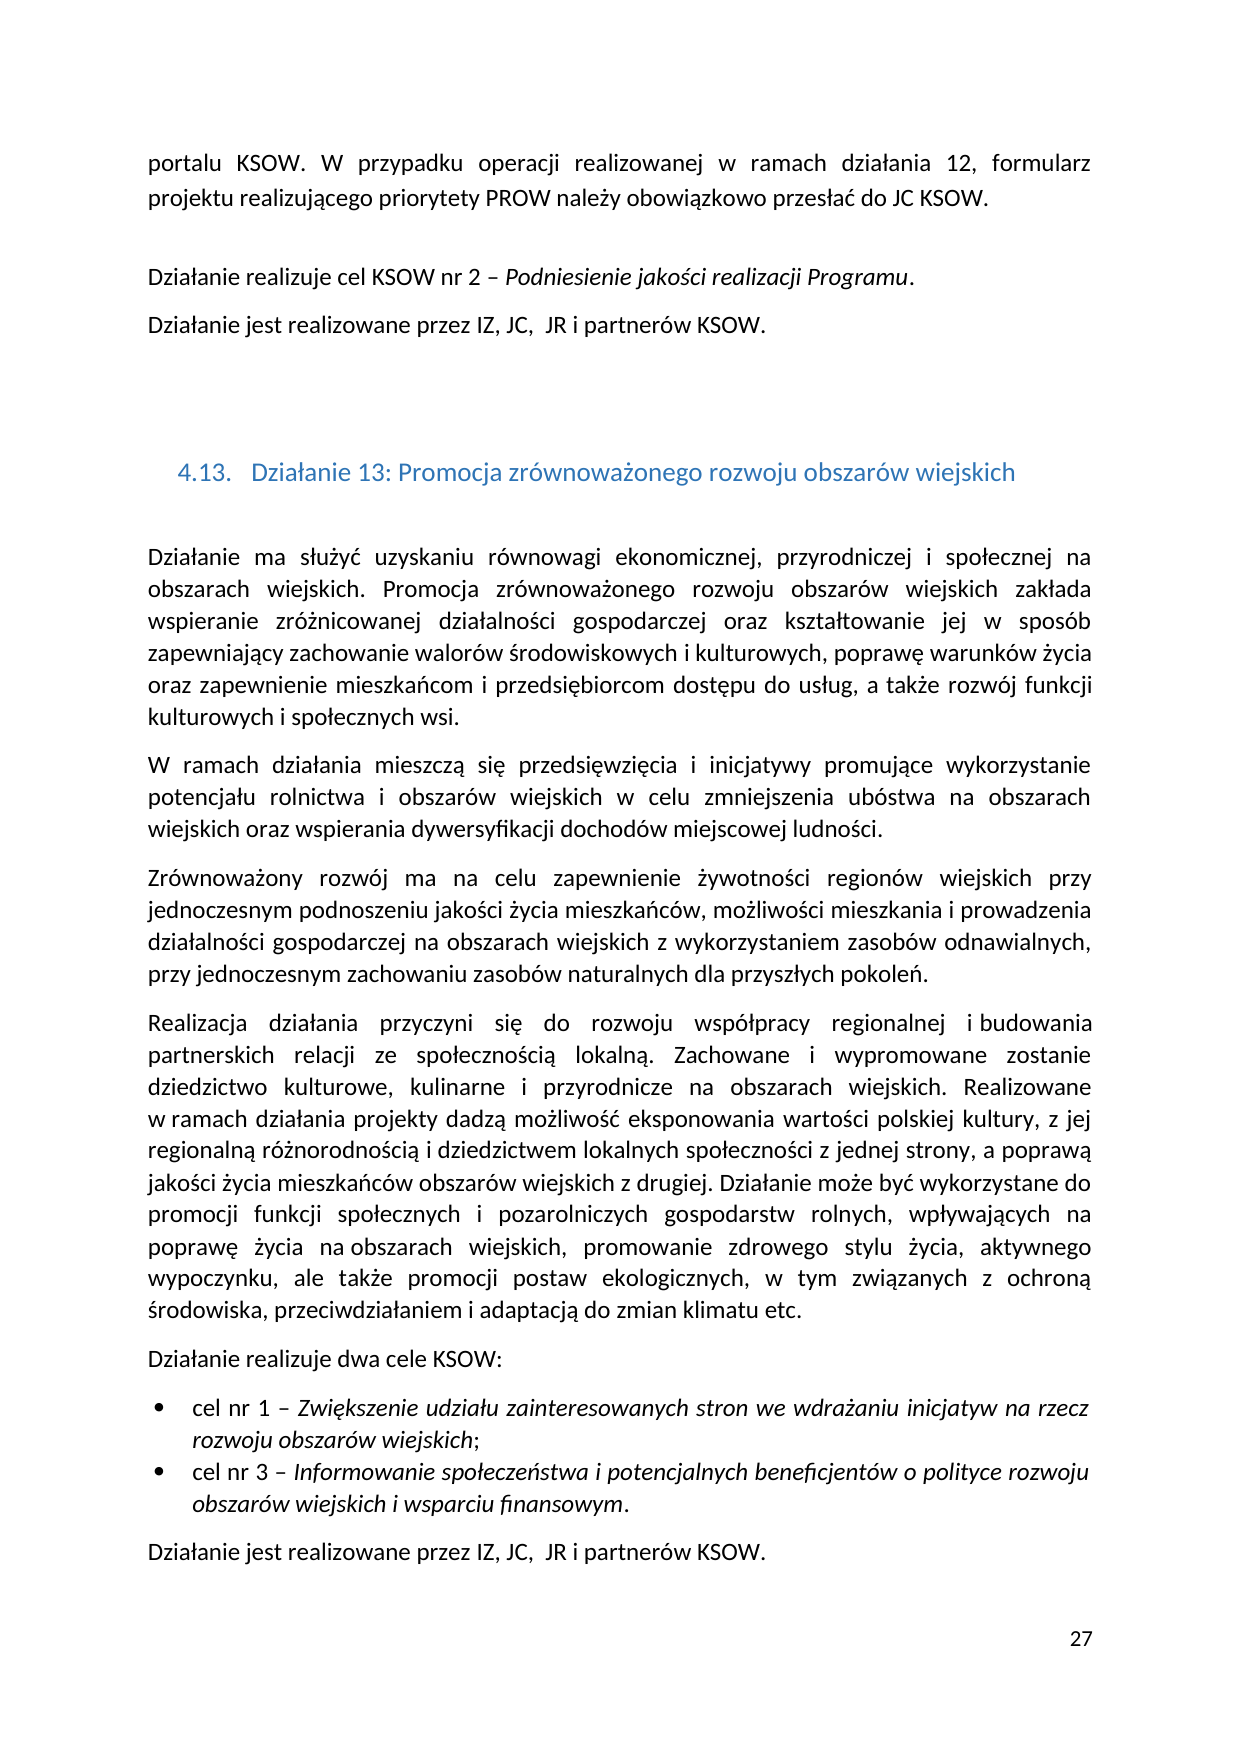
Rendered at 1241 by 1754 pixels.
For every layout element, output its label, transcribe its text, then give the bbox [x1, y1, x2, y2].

text Działanie jest realizowane przez IZ, JC, JR i partnerów KSOW. [148, 309, 1093, 340]
text Działanie realizuje dwa cele KSOW: [148, 1343, 1093, 1374]
text Działanie realizuje cel KSOW nr 2 – Podniesienie jakości realizacji Programu. [148, 261, 1093, 291]
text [148, 148, 1093, 213]
text W ramach działania mieszczą się przedsięwzięcia i inicjatywy promujące wykorzystanie potencjału rolnictwa i obszarów wiejskich w celu zmniejszenia ubóstwa na obszarach wiejskich oraz wspierania dywersyfikacji dochodów miejscowej ludności. [148, 749, 1093, 844]
text Działanie jest realizowane przez IZ, JC, JR i partnerów KSOW. [148, 1536, 1093, 1567]
list cel nr 3 – Informowanie społeczeństwa i potencjalnych beneficjentów o polityce rozwoju obszarów wiejskich i wsparciu finansowym. [154, 1456, 1093, 1518]
subtitle Działanie 13: Promocja zrównoważonego rozwoju obszarów wiejskich [177, 455, 1093, 488]
text Realizacja działania przyczyni się do rozwoju współpracy regionalnej i budowania partnerskich relacji ze społecznością lokalną. Zachowane i wypromowane zostanie dziedzictwo kulturowe, kulinarne i przyrodnicze na obszarach wiejskich. Realizowane w ramach działania projekty dadzą możliwość eksponowania wartości polskiej kultury, z jej regionalną różnorodnością i dziedzictwem lokalnych społeczności z jednej strony, a poprawą jakości życia mieszkańców obszarów wiejskich z drugiej. Działanie może być wykorzystane do promocji funkcji społecznych i pozarolniczych gospodarstw rolnych, wpływających na poprawę życia na obszarach wiejskich, promowanie zdrowego stylu życia, aktywnego wypoczynku, ale także promocji postaw ekologicznych, w tym związanych z ochroną środowiska, przeciwdziałaniem i adaptacją do zmian klimatu etc. [148, 1007, 1093, 1325]
text Działanie ma służyć uzyskaniu równowagi ekonomicznej, przyrodniczej i społecznej na obszarach wiejskich. Promocja zrównoważonego rozwoju obszarów wiejskich zakłada wspieranie zróżnicowanej działalności gospodarczej oraz kształtowanie jej w sposób zapewniający zachowanie walorów środowiskowych i kulturowych, poprawę warunków życia oraz zapewnienie mieszkańcom i przedsiębiorcom dostępu do usług, a także rozwój funkcji kulturowych i społecznych wsi. [148, 541, 1093, 731]
list cel nr 1 – Zwiększenie udziału zainteresowanych stron we wdrażaniu inicjatyw na rzecz rozwoju obszarów wiejskich; [154, 1392, 1093, 1454]
text Zrównoważony rozwój ma na celu zapewnienie żywotności regionów wiejskich przy jednoczesnym podnoszeniu jakości życia mieszkańców, możliwości mieszkania i prowadzenia działalności gospodarczej na obszarach wiejskich z wykorzystaniem zasobów odnawialnych, przy jednoczesnym zachowaniu zasobów naturalnych dla przyszłych pokoleń. [148, 862, 1093, 989]
